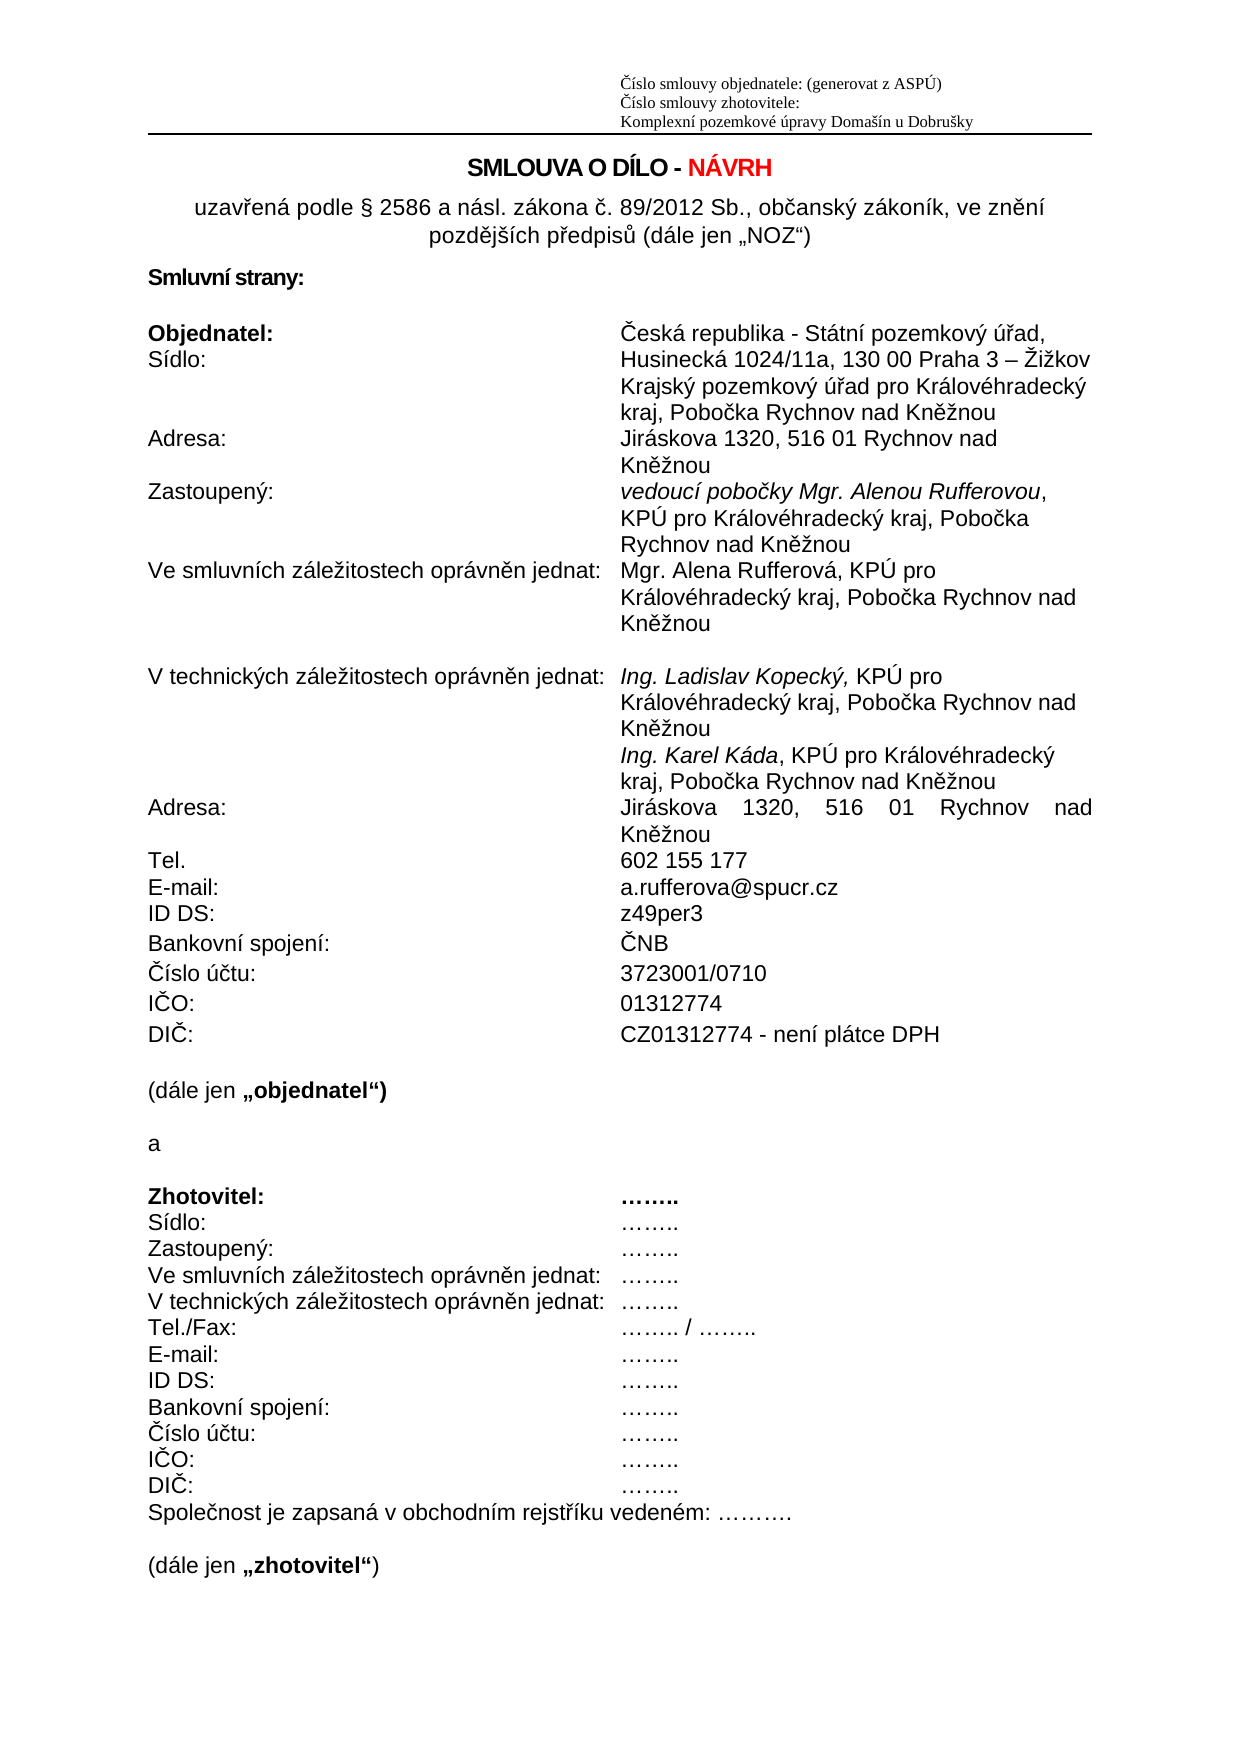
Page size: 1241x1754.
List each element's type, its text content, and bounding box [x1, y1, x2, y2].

text Adresa: Jiráskova 1320, 516 01 Rychnov nad Kněžnou [148, 425, 1092, 478]
text Číslo účtu: 3723001/0710 [148, 960, 945, 987]
text Zastoupený: vedoucí pobočky Mgr. Alenou Rufferovou, KPÚ pro Královéhradecký kraj, Pobočka Rychnov nad Kněžnou [148, 478, 1092, 557]
text E-mail: a.rufferova@spucr.cz [148, 873, 1092, 900]
text ID DS: z49per3 [148, 900, 945, 926]
text DIČ: CZ01312774 - není plátce DPH [148, 1021, 945, 1047]
text Tel./Fax: …….. / …….. [148, 1314, 1092, 1341]
text Ve smluvních záležitostech oprávněn jednat: …….. [148, 1262, 1092, 1288]
text a [148, 1130, 1092, 1156]
text E-mail: …….. [148, 1341, 1092, 1367]
title SMLOUVA O DÍLO - NÁVRH [148, 153, 1092, 182]
text IČO: 01312774 [148, 990, 945, 1017]
text Číslo účtu: …….. [148, 1420, 1092, 1446]
text Společnost je zapsaná v obchodním rejstříku vedeném: ………. [148, 1499, 1092, 1525]
text V technických záležitostech oprávněn jednat: …….. [148, 1288, 1092, 1314]
text Tel. 602 155 177 [148, 847, 1092, 873]
text Ing. Karel Káda, KPÚ pro Královéhradecký kraj, Pobočka Rychnov nad Kněžnou [148, 742, 1092, 794]
text Sídlo: Husinecká 1024/11a, 130 00 Praha 3 – Žižkov [148, 346, 1092, 373]
subtitle uzavřená podle § 2586 a násl. zákona č. 89/2012 Sb., občanský zákoník, ve znění pozdějších předpisů (dále jen „NOZ“) [148, 194, 1092, 249]
text ID DS: …….. [148, 1367, 1092, 1393]
text Zastoupený: …….. [148, 1235, 1092, 1262]
text DIČ: …….. [148, 1472, 1092, 1499]
text Objednatel: Česká republika - Státní pozemkový úřad, [148, 320, 1092, 346]
text Bankovní spojení: ČNB [148, 930, 945, 956]
text Krajský pozemkový úřad pro Královéhradecký kraj, Pobočka Rychnov nad Kněžnou [148, 373, 1092, 425]
text IČO: …….. [148, 1446, 1092, 1472]
text V technických záležitostech oprávněn jednat: Ing. Ladislav Kopecký, KPÚ pro Královéhradecký kraj, Pobočka Rychnov nad Kněžnou [148, 663, 1092, 742]
text (dále jen „zhotovitel“) [148, 1552, 1092, 1578]
title Smluvní strany: [148, 263, 945, 290]
text Adresa: Jiráskova 1320, 516 01 Rychnov nad Kněžnou [148, 794, 1092, 847]
text (dále jen „objednatel“) [148, 1077, 1092, 1103]
text Ve smluvních záležitostech oprávněn jednat: Mgr. Alena Rufferová, KPÚ pro Královéhradecký kraj, Pobočka Rychnov nad Kněžnou [148, 557, 1092, 636]
text Bankovní spojení: …….. [148, 1393, 1092, 1420]
text Sídlo: …….. [148, 1209, 1092, 1235]
text Zhotovitel: …….. [148, 1183, 1092, 1209]
